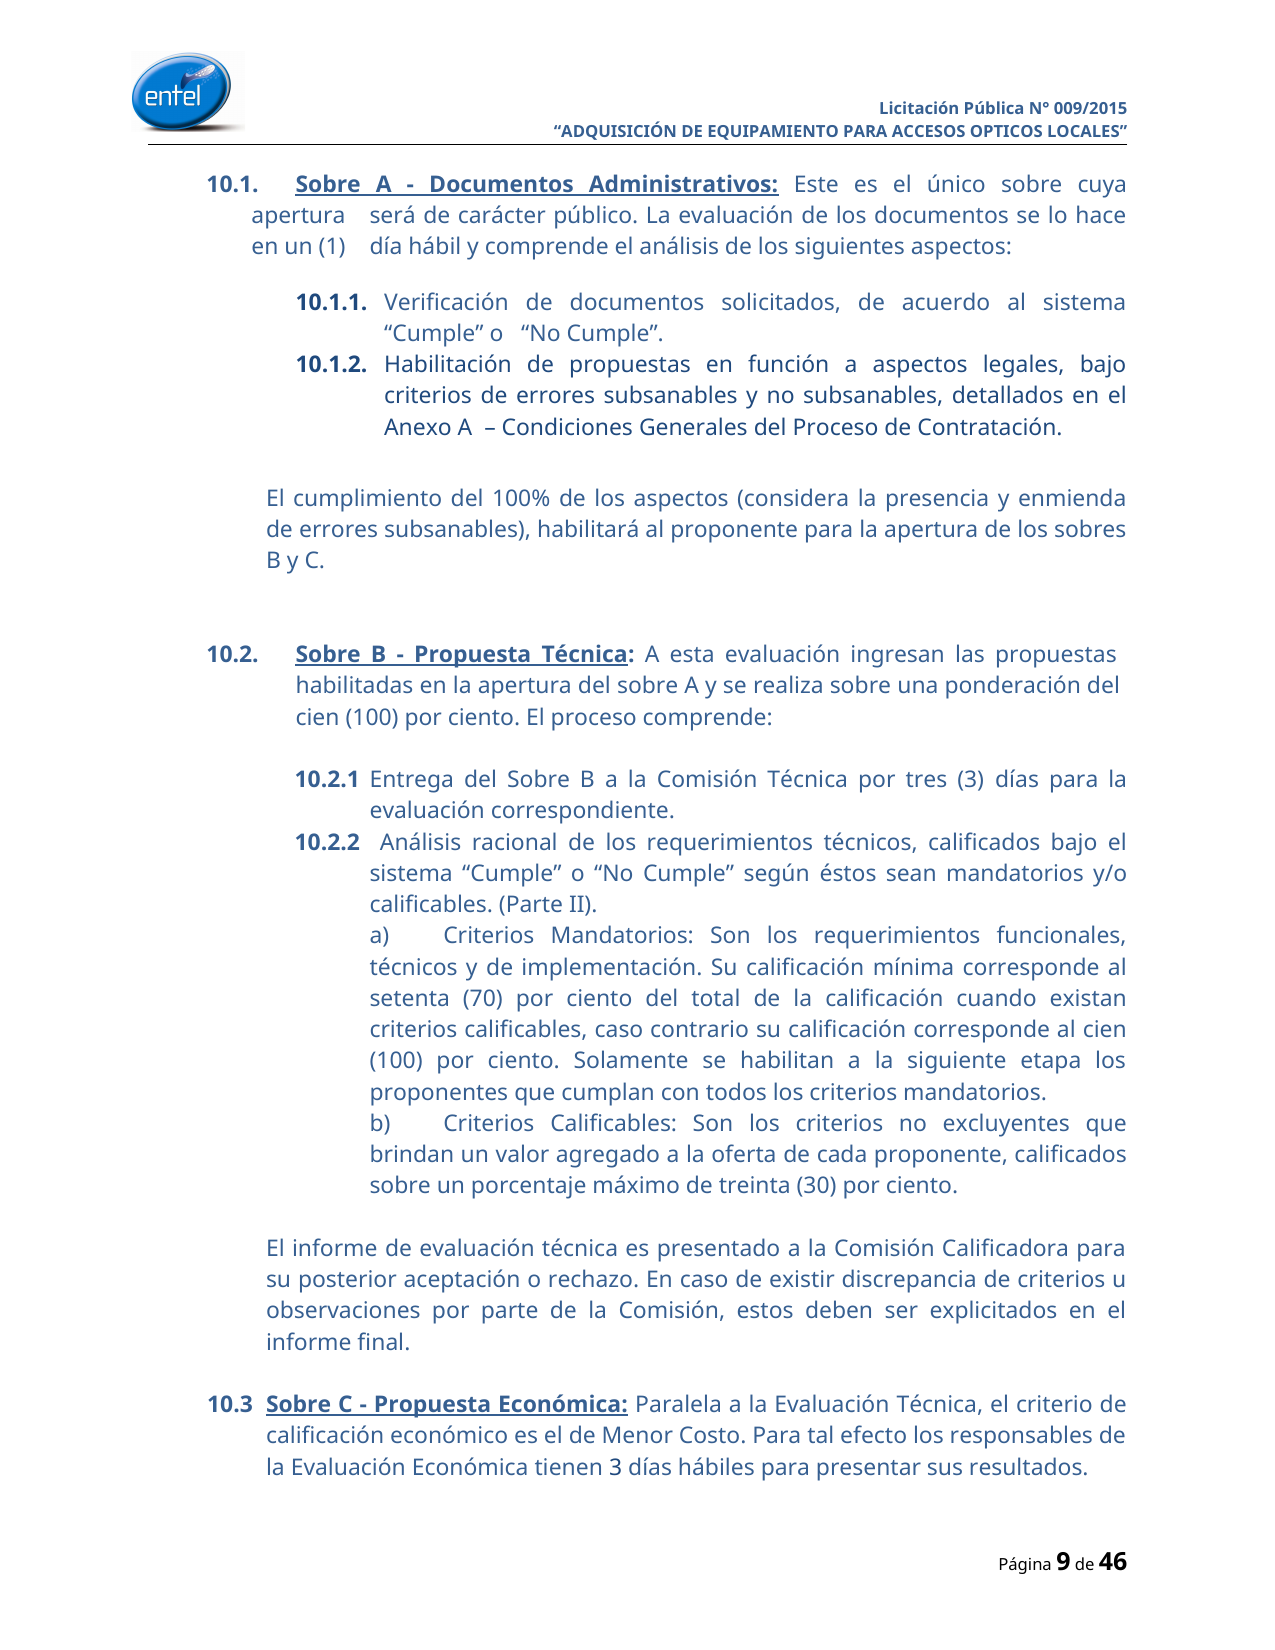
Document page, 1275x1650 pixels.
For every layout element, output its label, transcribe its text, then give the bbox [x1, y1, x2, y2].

text El cumplimiento del 100% de los aspectos (considera la presencia y enmienda de errores subsanables), habilitará al proponente para la apertura de los sobres B y C. [266, 482, 1127, 575]
list Sobre C - Propuesta Económica: Paralela a la Evaluación Técnica, el criterio de calificación económico es el de Menor Costo. Para tal efecto los responsables de la Evaluación Económica tienen 3 días hábiles para presentar sus resultados. [207, 1388, 1127, 1482]
list Análisis racional de los requerimientos técnicos, calificados bajo el sistema “Cumple” o “No Cumple” según éstos sean mandatorios y/o calificables. (Parte II). [294, 825, 1127, 919]
picture [131, 51, 246, 132]
list Sobre A - Documentos Administrativos: Este es el único sobre cuya apertura será de carácter público. La evaluación de los documentos se lo hace en un (1) día hábil y comprende el análisis de los siguientes aspectos: [206, 168, 1127, 262]
list Entrega del Sobre B a la Comisión Técnica por tres (3) días para la evaluación correspondiente. [294, 763, 1127, 825]
list Sobre B - Propuesta Técnica: A esta evaluación ingresan las propuestas habilitadas en la apertura del sobre A y se realiza sobre una ponderación del cien (100) por ciento. El proceso comprende: [206, 638, 1127, 732]
list Criterios Calificables: Son los criterios no excluyentes que brindan un valor agregado a la oferta de cada proponente, calificados sobre un porcentaje máximo de treinta (30) por ciento. [369, 1107, 1127, 1200]
list Habilitación de propuestas en función a aspectos legales, bajo criterios de errores subsanables y no subsanables, detallados en el Anexo A – Condiciones Generales del Proceso de Contratación. [295, 348, 1127, 442]
text El informe de evaluación técnica es presentado a la Comisión Calificadora para su posterior aceptación o rechazo. En caso de existir discrepancia de criterios u observaciones por parte de la Comisión, estos deben ser explicitados en el informe final. [266, 1232, 1127, 1357]
list Criterios Mandatorios: Son los requerimientos funcionales, técnicos y de implementación. Su calificación mínima corresponde al setenta (70) por ciento del total de la calificación cuando existan criterios calificables, caso contrario su calificación corresponde al cien (100) por ciento. Solamente se habilitan a la siguiente etapa los proponentes que cumplan con todos los criterios mandatorios. [369, 919, 1127, 1107]
list Verificación de documentos solicitados, de acuerdo al sistema “Cumple” o “No Cumple”. [295, 286, 1127, 348]
